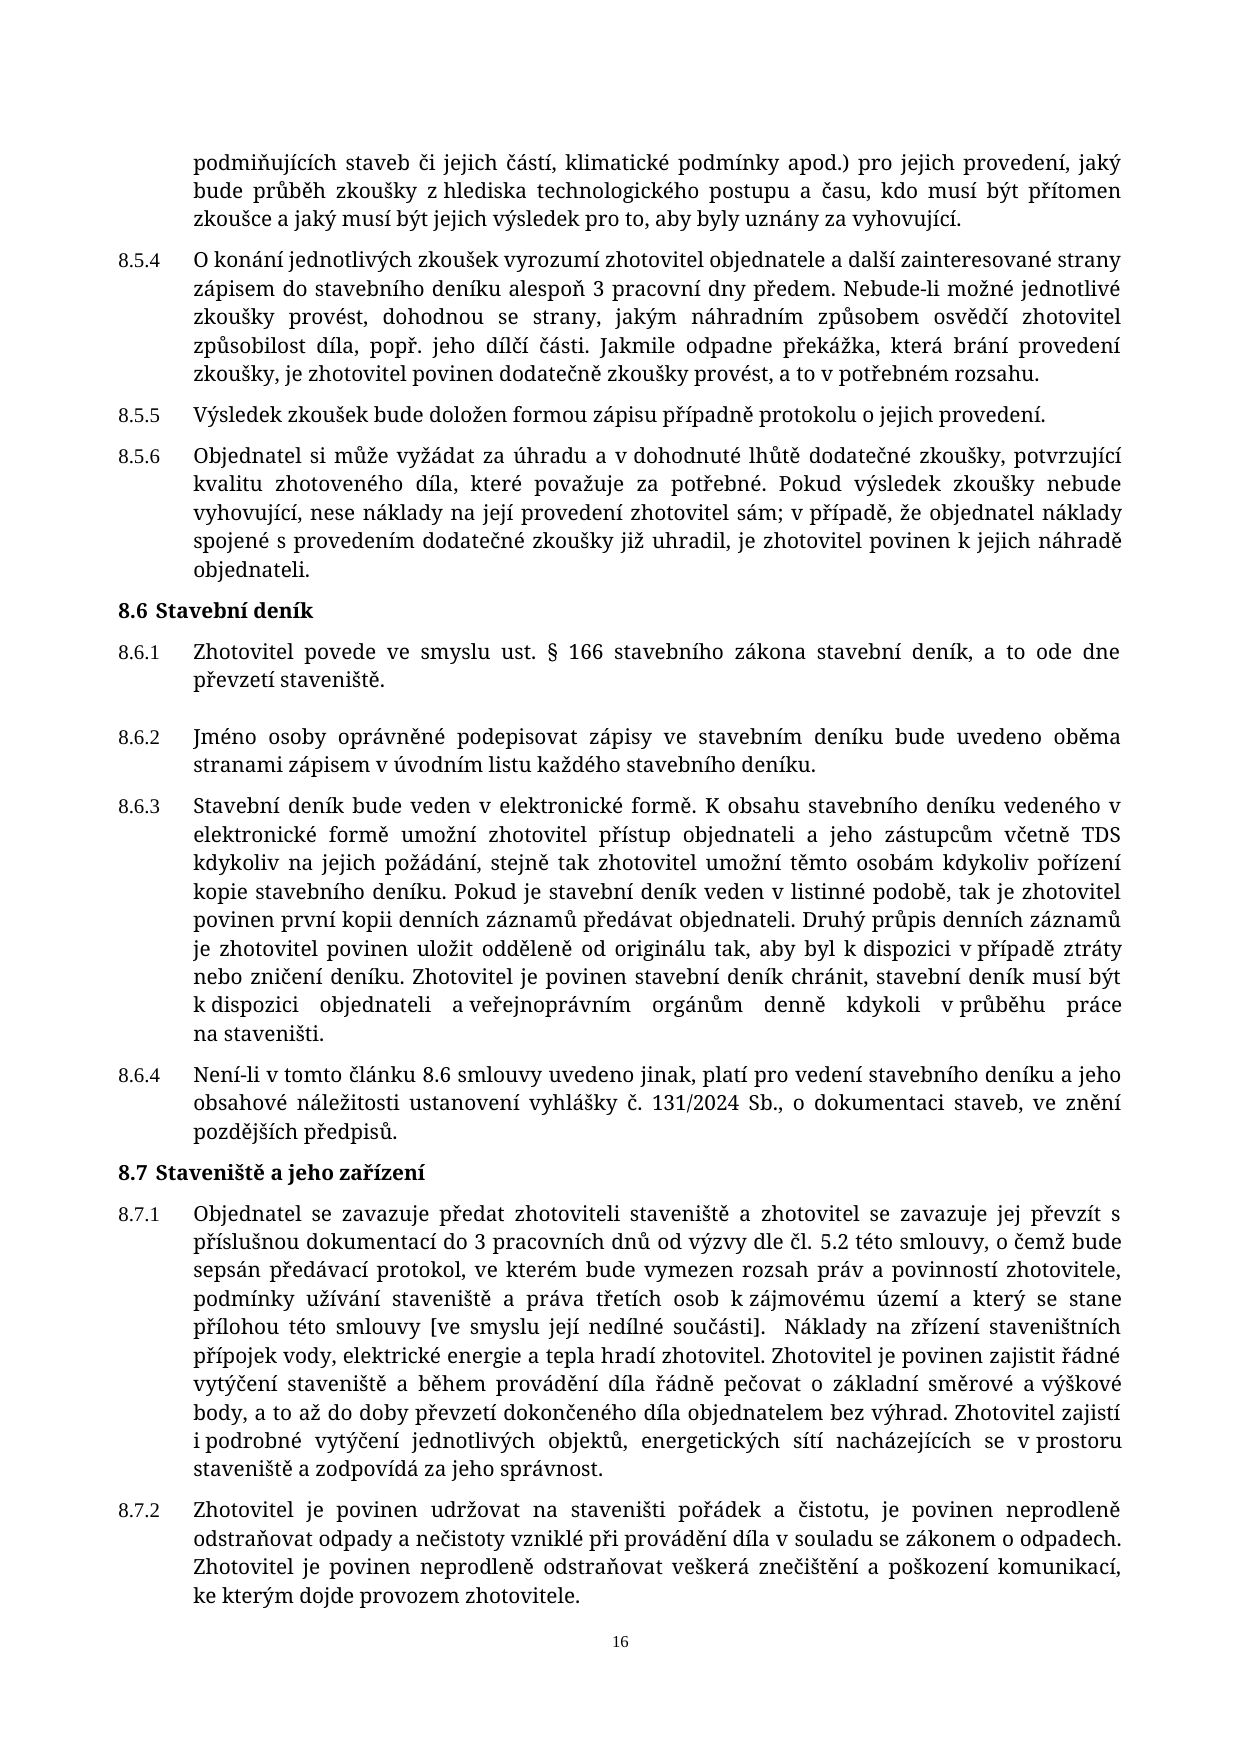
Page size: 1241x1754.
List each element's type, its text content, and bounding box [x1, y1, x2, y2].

list Jméno osoby oprávněné podepisovat zápisy ve stavebním deníku bude uvedeno oběma stranami zápisem v úvodním listu každého stavebního deníku. [118, 722, 1122, 779]
list Objednatel si může vyžádat za úhradu a v dohodnuté lhůtě dodatečné zkoušky, potvrzující kvalitu zhotoveného díla, které považuje za potřebné. Pokud výsledek zkoušky nebude vyhovující, nese náklady na její provedení zhotovitel sám; v případě, že objednatel náklady spojené s provedením dodatečné zkoušky již uhradil, je zhotovitel povinen k jejich náhradě objednateli. [118, 441, 1122, 583]
list Výsledek zkoušek bude doložen formou zápisu případně protokolu o jejich provedení. [118, 400, 1122, 429]
list Staveniště a jeho zařízení [118, 1158, 1122, 1186]
list Objednatel se zavazuje předat zhotoviteli staveniště a zhotovitel se zavazuje jej převzít s příslušnou dokumentací do 3 pracovních dnů od výzvy dle čl. 5.2 této smlouvy, o čemž bude sepsán předávací protokol, ve kterém bude vymezen rozsah práv a povinností zhotovitele, podmínky užívání staveniště a práva třetích osob k zájmovému území a který se stane přílohou této smlouvy [ve smyslu její nedílné součásti]. Náklady na zřízení staveništních přípojek vody, elektrické energie a tepla hradí zhotovitel. Zhotovitel je povinen zajistit řádné vytýčení staveniště a během provádění díla řádně pečovat o základní směrové a výškové body, a to až do doby převzetí dokončeného díla objednatelem bez výhrad. Zhotovitel zajistí i podrobné vytýčení jednotlivých objektů, energetických sítí nacházejících se v prostoru staveniště a zodpovídá za jeho správnost. [118, 1199, 1122, 1483]
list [118, 148, 1122, 233]
list O konání jednotlivých zkoušek vyrozumí zhotovitel objednatele a další zainteresované strany zápisem do stavebního deníku alespoň 3 pracovní dny předem. Nebude-li možné jednotlivé zkoušky provést, dohodnou se strany, jakým náhradním způsobem osvědčí zhotovitel způsobilost díla, popř. jeho dílčí části. Jakmile odpadne překážka, která brání provedení zkoušky, je zhotovitel povinen dodatečně zkoušky provést, a to v potřebném rozsahu. [118, 246, 1122, 388]
list Zhotovitel povede ve smyslu ust. § 166 stavebního zákona stavební deník, a to ode dne převzetí staveniště. [118, 637, 1122, 694]
list Není-li v tomto článku 8.6 smlouvy uvedeno jinak, platí pro vedení stavebního deníku a jeho obsahové náležitosti ustanovení vyhlášky č. 131/2024 Sb., o dokumentaci staveb, ve znění pozdějších předpisů. [118, 1060, 1122, 1145]
list Stavební deník bude veden v elektronické formě. K obsahu stavebního deníku vedeného v elektronické formě umožní zhotovitel přístup objednateli a jeho zástupcům včetně TDS kdykoliv na jejich požádání, stejně tak zhotovitel umožní těmto osobám kdykoliv pořízení kopie stavebního deníku. Pokud je stavební deník veden v listinné podobě, tak je zhotovitel povinen první kopii denních záznamů předávat objednateli. Druhý průpis denních záznamů je zhotovitel povinen uložit odděleně od originálu tak, aby byl k dispozici v případě ztráty nebo zničení deníku. Zhotovitel je povinen stavební deník chránit, stavební deník musí být k dispozici objednateli a veřejnoprávním orgánům denně kdykoli v průběhu práce na staveništi. [118, 791, 1122, 1047]
list Zhotovitel je povinen udržovat na staveništi pořádek a čistotu, je povinen neprodleně odstraňovat odpady a nečistoty vzniklé při provádění díla v souladu se zákonem o odpadech. Zhotovitel je povinen neprodleně odstraňovat veškerá znečištění a poškození komunikací, ke kterým dojde provozem zhotovitele. [118, 1496, 1122, 1609]
list Stavební deník [118, 596, 1122, 624]
